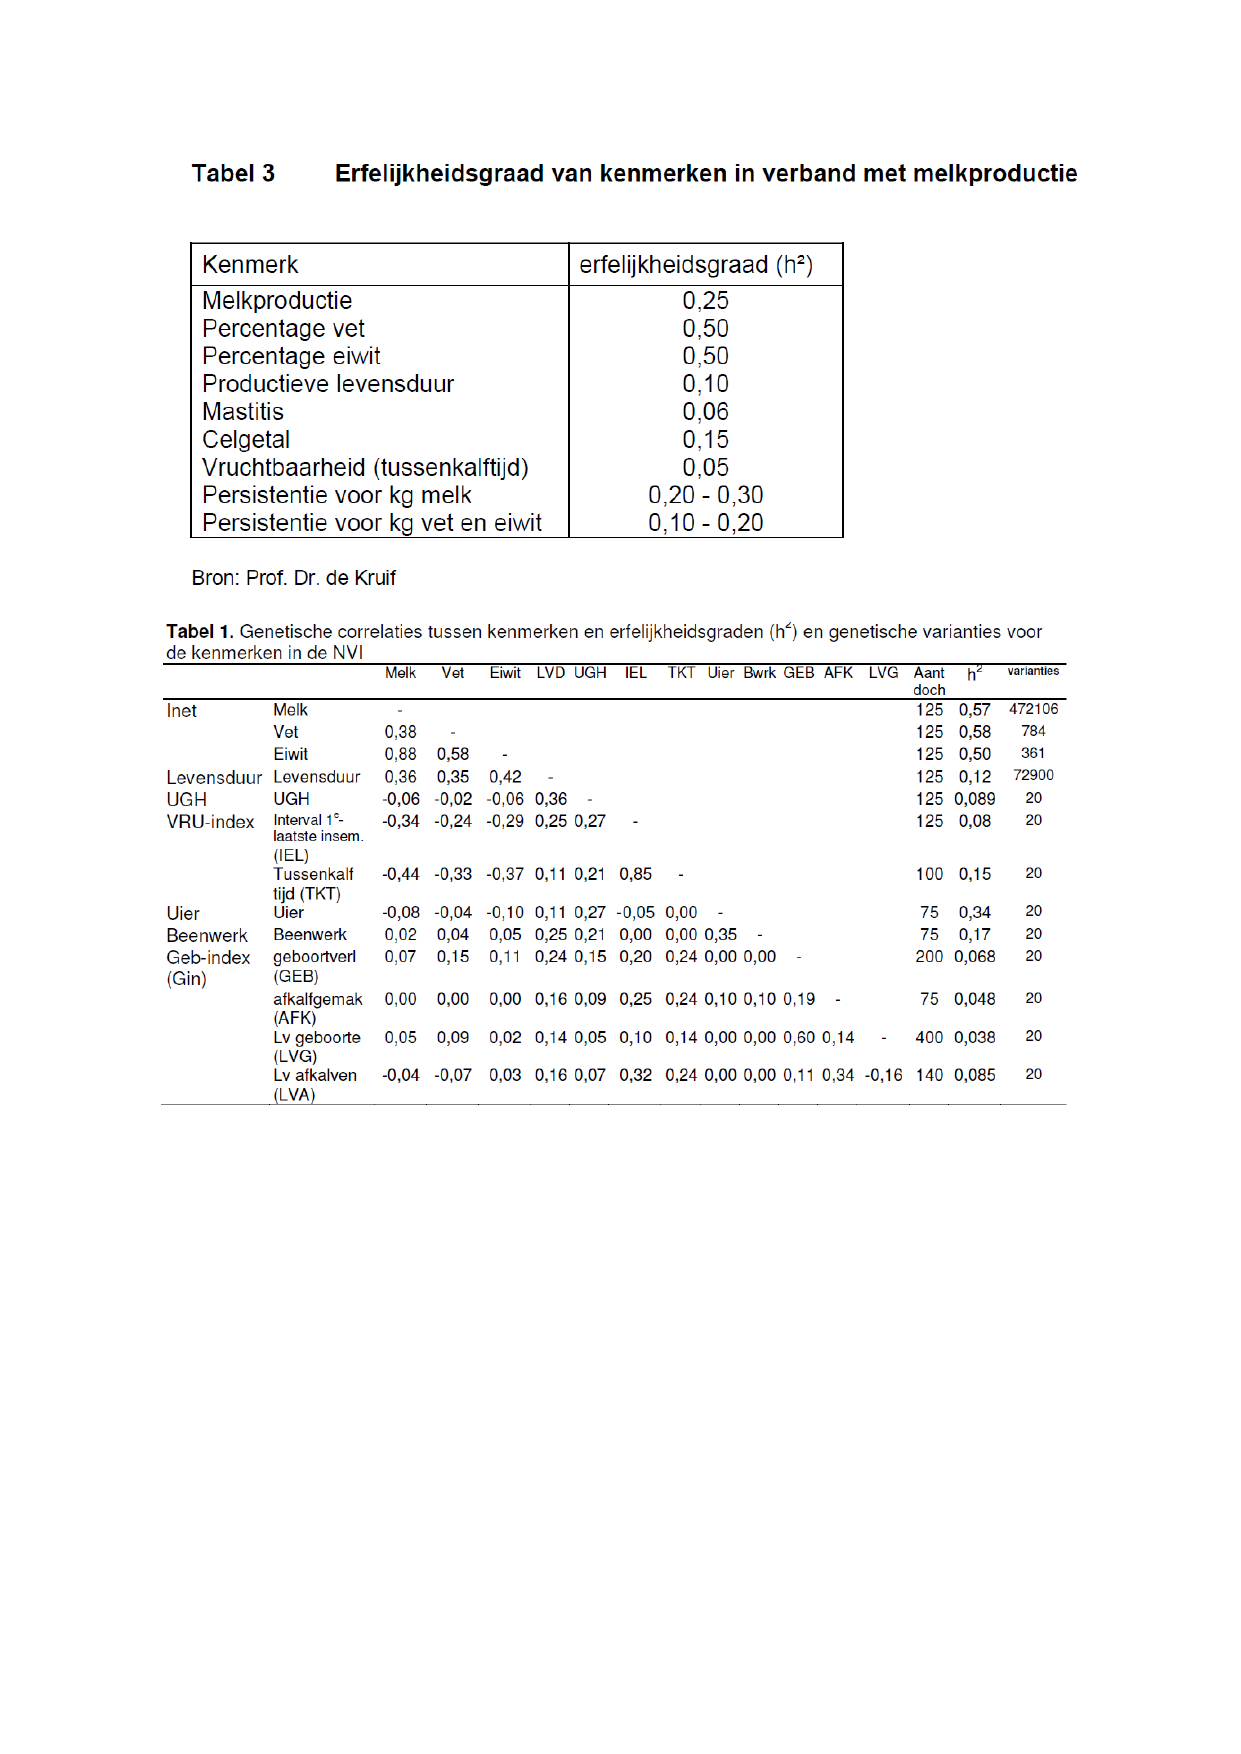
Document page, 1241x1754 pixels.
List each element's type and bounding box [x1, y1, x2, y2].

picture [147, 622, 1093, 1109]
picture [147, 147, 1093, 598]
